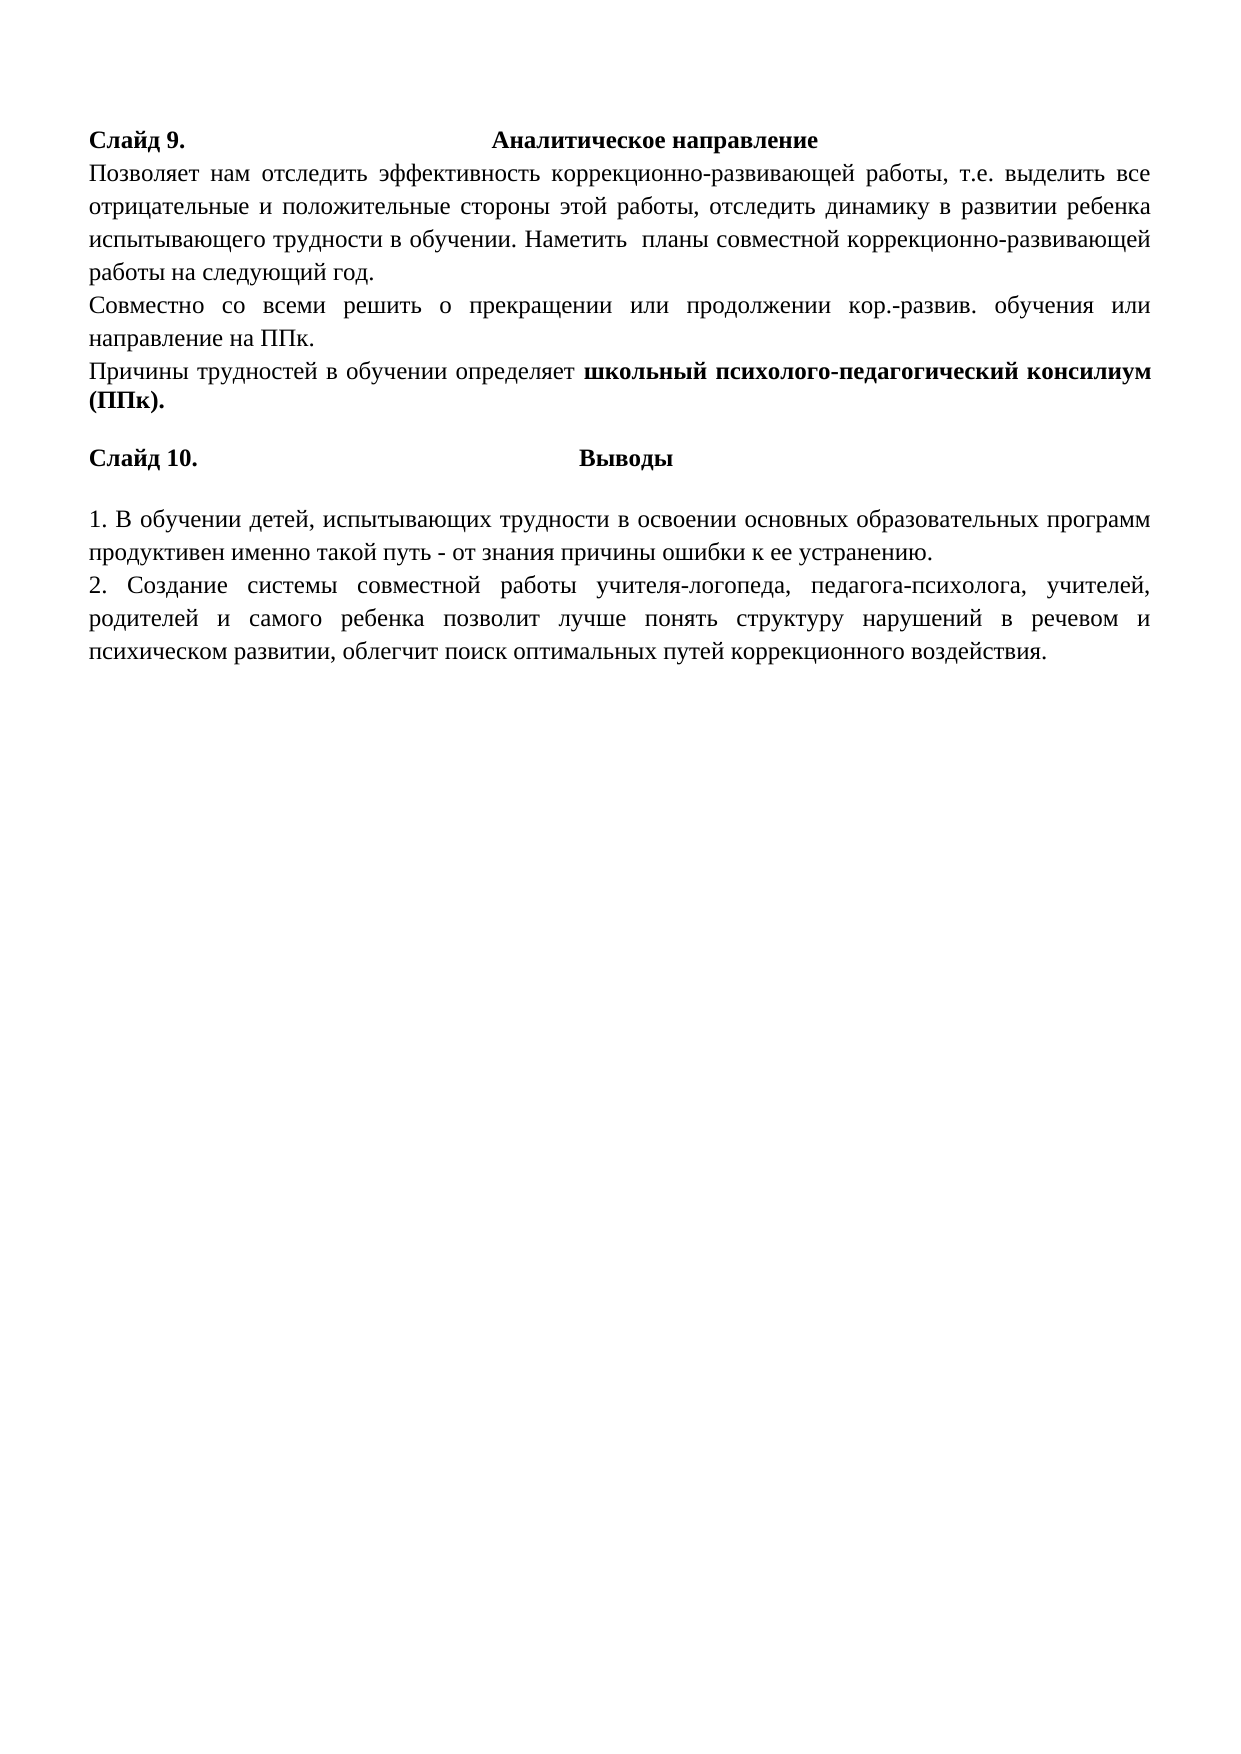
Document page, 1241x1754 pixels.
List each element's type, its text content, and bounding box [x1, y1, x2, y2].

text Позволяет нам отследить эффективность коррекционно-развивающей работы, т.е. выделить все отрицательные и положительные стороны этой работы, отследить динамику в развитии ребенка испытывающего трудности в обучении. Наметить планы совместной коррекционно-развивающей работы на следующий год. [88, 158, 1152, 286]
text Совместно со всеми решить о прекращении или продолжении кор.-развив. обучения или направление на ППк. [88, 290, 1152, 352]
text Слайд 9. Аналитическое направление [88, 125, 1152, 154]
text Причины трудностей в обучении определяет школьный психолого-педагогический консилиум (ППк). [88, 356, 1152, 414]
text 2. Создание системы совместной работы учителя-логопеда, педагога-психолога, учителей, родителей и самого ребенка позволит лучше понять структуру нарушений в речевом и психическом развитии, облегчит поиск оптимальных путей коррекционного воздействия. [88, 570, 1152, 665]
text Слайд 10. Выводы [88, 443, 1152, 471]
text 1. В обучении детей, испытывающих трудности в освоении основных образовательных программ продуктивен именно такой путь - от знания причины ошибки к ее устранению. [88, 504, 1152, 566]
